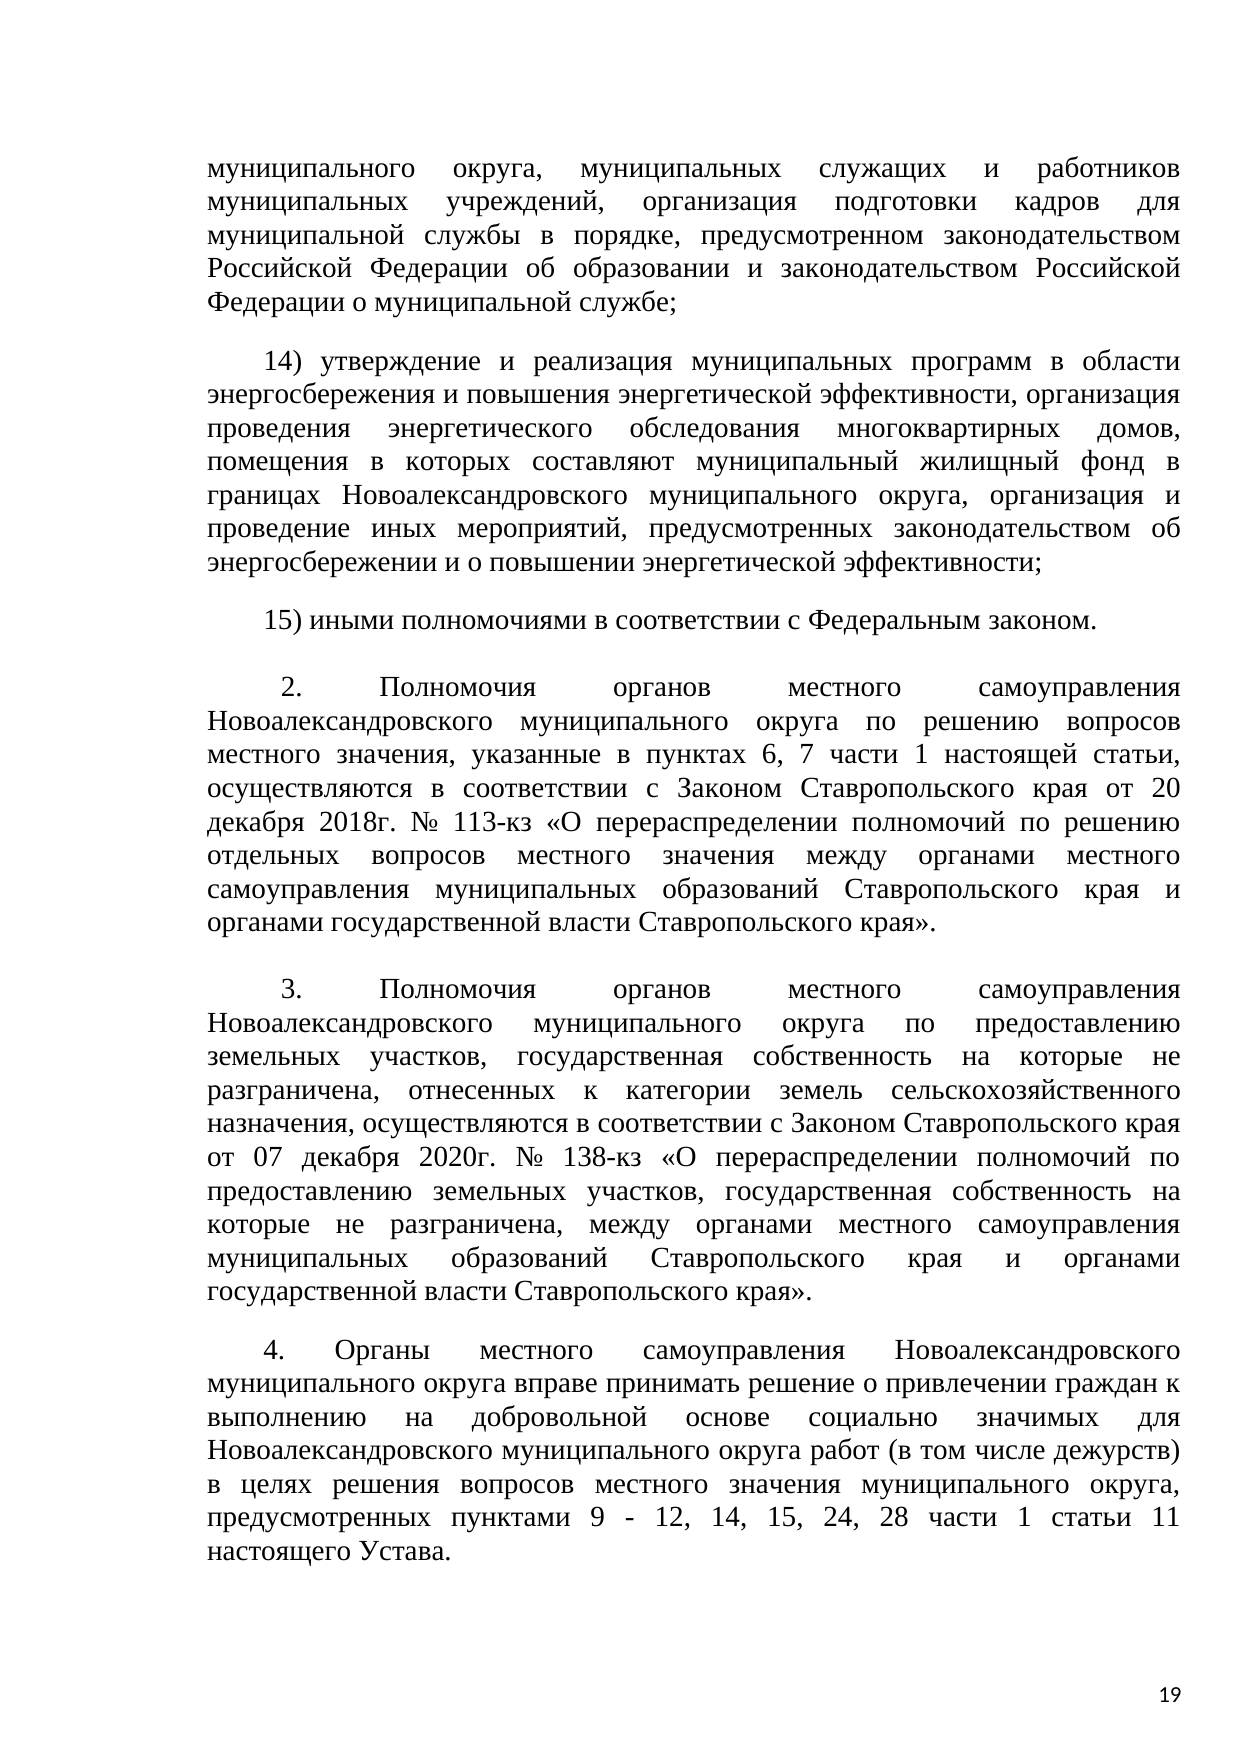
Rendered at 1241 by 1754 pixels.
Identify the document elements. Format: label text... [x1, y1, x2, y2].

text 4. Органы местного самоуправления Новоалександровского муниципального округа вправе принимать решение о привлечении граждан к выполнению на добровольной основе социально значимых для Новоалександровского муниципального округа работ (в том числе дежурств) в целях решения вопросов местного значения муниципального округа, предусмотренных пунктами 9 - 12, 14, 15, 24, 28 части 1 статьи 11 настоящего Устава. [207, 1332, 1181, 1567]
text 15) иными полномочиями в соответствии с Федеральным законом. [207, 602, 1181, 636]
text 3. Полномочия органов местного самоуправления Новоалександровского муниципального округа по предоставлению земельных участков, государственная собственность на которые не разграничена, отнесенных к категории земель сельскохозяйственного назначения, осуществляются в соответствии с Законом Ставропольского края от 07 декабря 2020г. № 138-кз «О перераспределении полномочий по предоставлению земельных участков, государственная собственность на которые не разграничена, между органами местного самоуправления муниципальных образований Ставропольского края и органами государственной власти Ставропольского края». [207, 971, 1181, 1307]
text 14) утверждение и реализация муниципальных программ в области энергосбережения и повышения энергетической эффективности, организация проведения энергетического обследования многоквартирных домов, помещения в которых составляют муниципальный жилищный фонд в границах Новоалександровского муниципального округа, организация и проведение иных мероприятий, предусмотренных законодательством об энергосбережении и о повышении энергетической эффективности; [207, 343, 1181, 577]
text 2. Полномочия органов местного самоуправления Новоалександровского муниципального округа по решению вопросов местного значения, указанные в пунктах 6, 7 части 1 настоящей статьи, осуществляются в соответствии с Законом Ставропольского края от 20 декабря 2018г. № 113-кз «О перераспределении полномочий по решению отдельных вопросов местного значения между органами местного самоуправления муниципальных образований Ставропольского края и органами государственной власти Ставропольского края». [207, 669, 1181, 938]
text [207, 150, 1181, 318]
